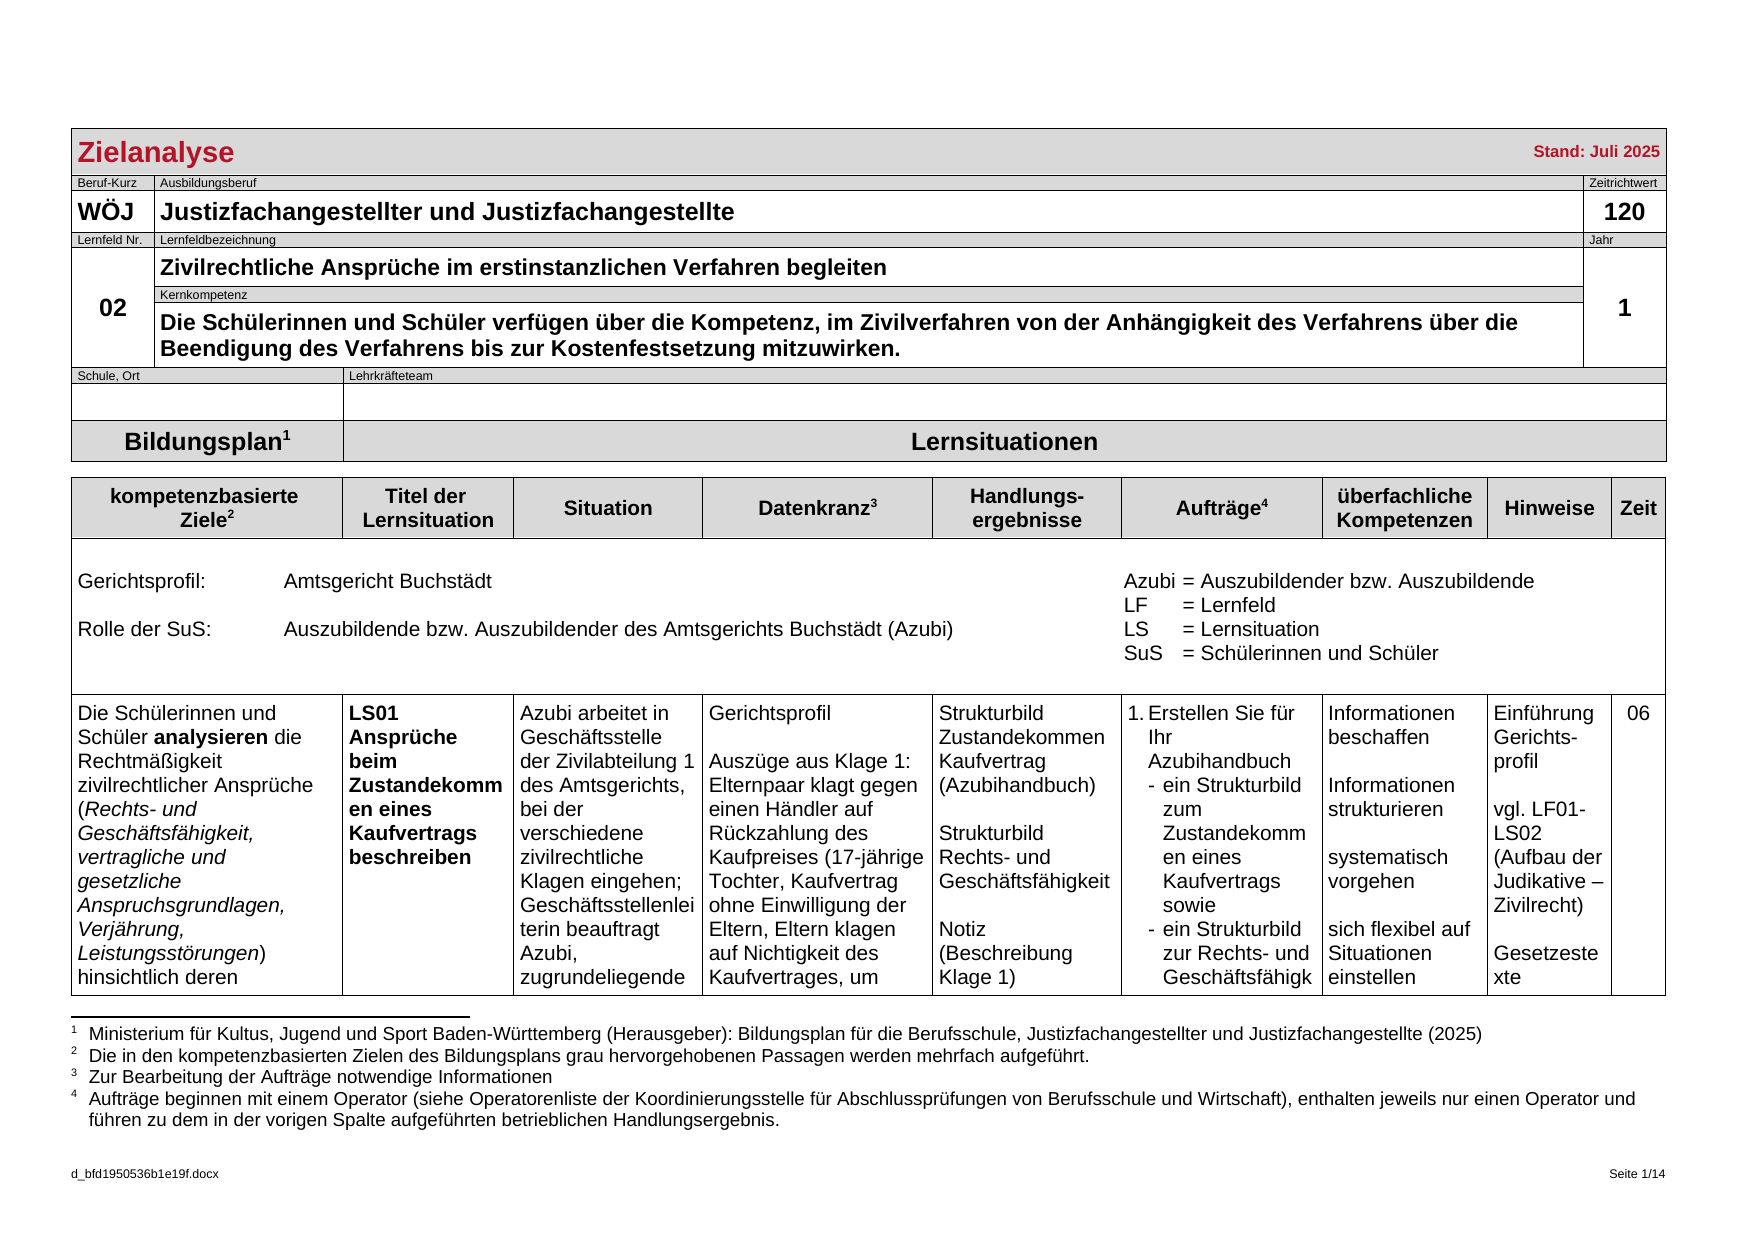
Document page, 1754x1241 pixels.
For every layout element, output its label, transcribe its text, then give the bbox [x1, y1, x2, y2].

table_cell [343, 695, 513, 994]
table_cell Ausbildungsberuf [155, 176, 1583, 190]
table_cell Zeitrichtwert [1584, 176, 1666, 190]
table_header Handlungs- ergebnisse [933, 478, 1121, 537]
table_cell 02 [72, 248, 154, 367]
table_header Datenkranz [703, 478, 932, 537]
table_cell [72, 384, 343, 419]
table_header Stand: Juli 2025 [1444, 129, 1666, 174]
table_cell 1 [1584, 248, 1666, 367]
table_header Zeit [1612, 478, 1665, 537]
table_cell Lehrkräfteteam [344, 368, 1666, 383]
table_header überfachliche Kompetenzen [1323, 478, 1487, 537]
table_header Aufträge [1122, 478, 1322, 537]
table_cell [514, 695, 702, 994]
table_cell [1488, 695, 1611, 994]
table_cell Zivilrechtliche Ansprüche im erstinstanzlichen Verfahren begleiten [155, 248, 1583, 286]
table_cell Lernfeldbezeichnung [155, 233, 1583, 247]
table_cell Azubi = Auszubildender bzw. Auszubildende LF = Lernfeld LS = Lernsituation SuS = Schülerinnen und Schüler [1118, 539, 1665, 694]
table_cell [933, 695, 1121, 994]
table_cell [344, 384, 1666, 419]
table_cell WÖJ [72, 191, 154, 232]
table_header Zielanalyse [72, 129, 1444, 174]
table_cell Lernsituationen [344, 421, 1666, 461]
table_cell 06 [1612, 695, 1665, 994]
table_cell Beruf-Kurz [72, 176, 154, 190]
table_cell Schule, Ort [72, 368, 343, 383]
table_header Situation [514, 478, 702, 537]
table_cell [1323, 695, 1487, 994]
table_cell Kernkompetenz [155, 287, 1583, 302]
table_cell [703, 695, 932, 994]
table_cell Bildungsplan [72, 421, 343, 461]
table_cell Justizfachangestellter und Justizfachangestellte [155, 191, 1583, 232]
table_cell Lernfeld Nr. [72, 233, 154, 247]
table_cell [72, 695, 342, 994]
table_header Hinweise [1488, 478, 1611, 537]
table_cell Gerichtsprofil: Amtsgericht Buchstädt Rolle der SuS: Auszubildende bzw. Auszubildender des Amtsgerichts Buchstädt (Azubi) [72, 539, 1117, 694]
table_header kompetenzbasierte Ziele [72, 478, 342, 537]
table_cell Jahr [1584, 233, 1666, 247]
table_cell 120 [1584, 191, 1666, 232]
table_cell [1122, 695, 1322, 994]
table_cell Die Schülerinnen und Schüler verfügen über die Kompetenz, im Zivilverfahren von der Anhängigkeit des Verfahrens über die Beendigung des Verfahrens bis zur Kostenfestsetzung mitzuwirken. [155, 303, 1583, 367]
table_header Titel der Lernsituation [343, 478, 513, 537]
